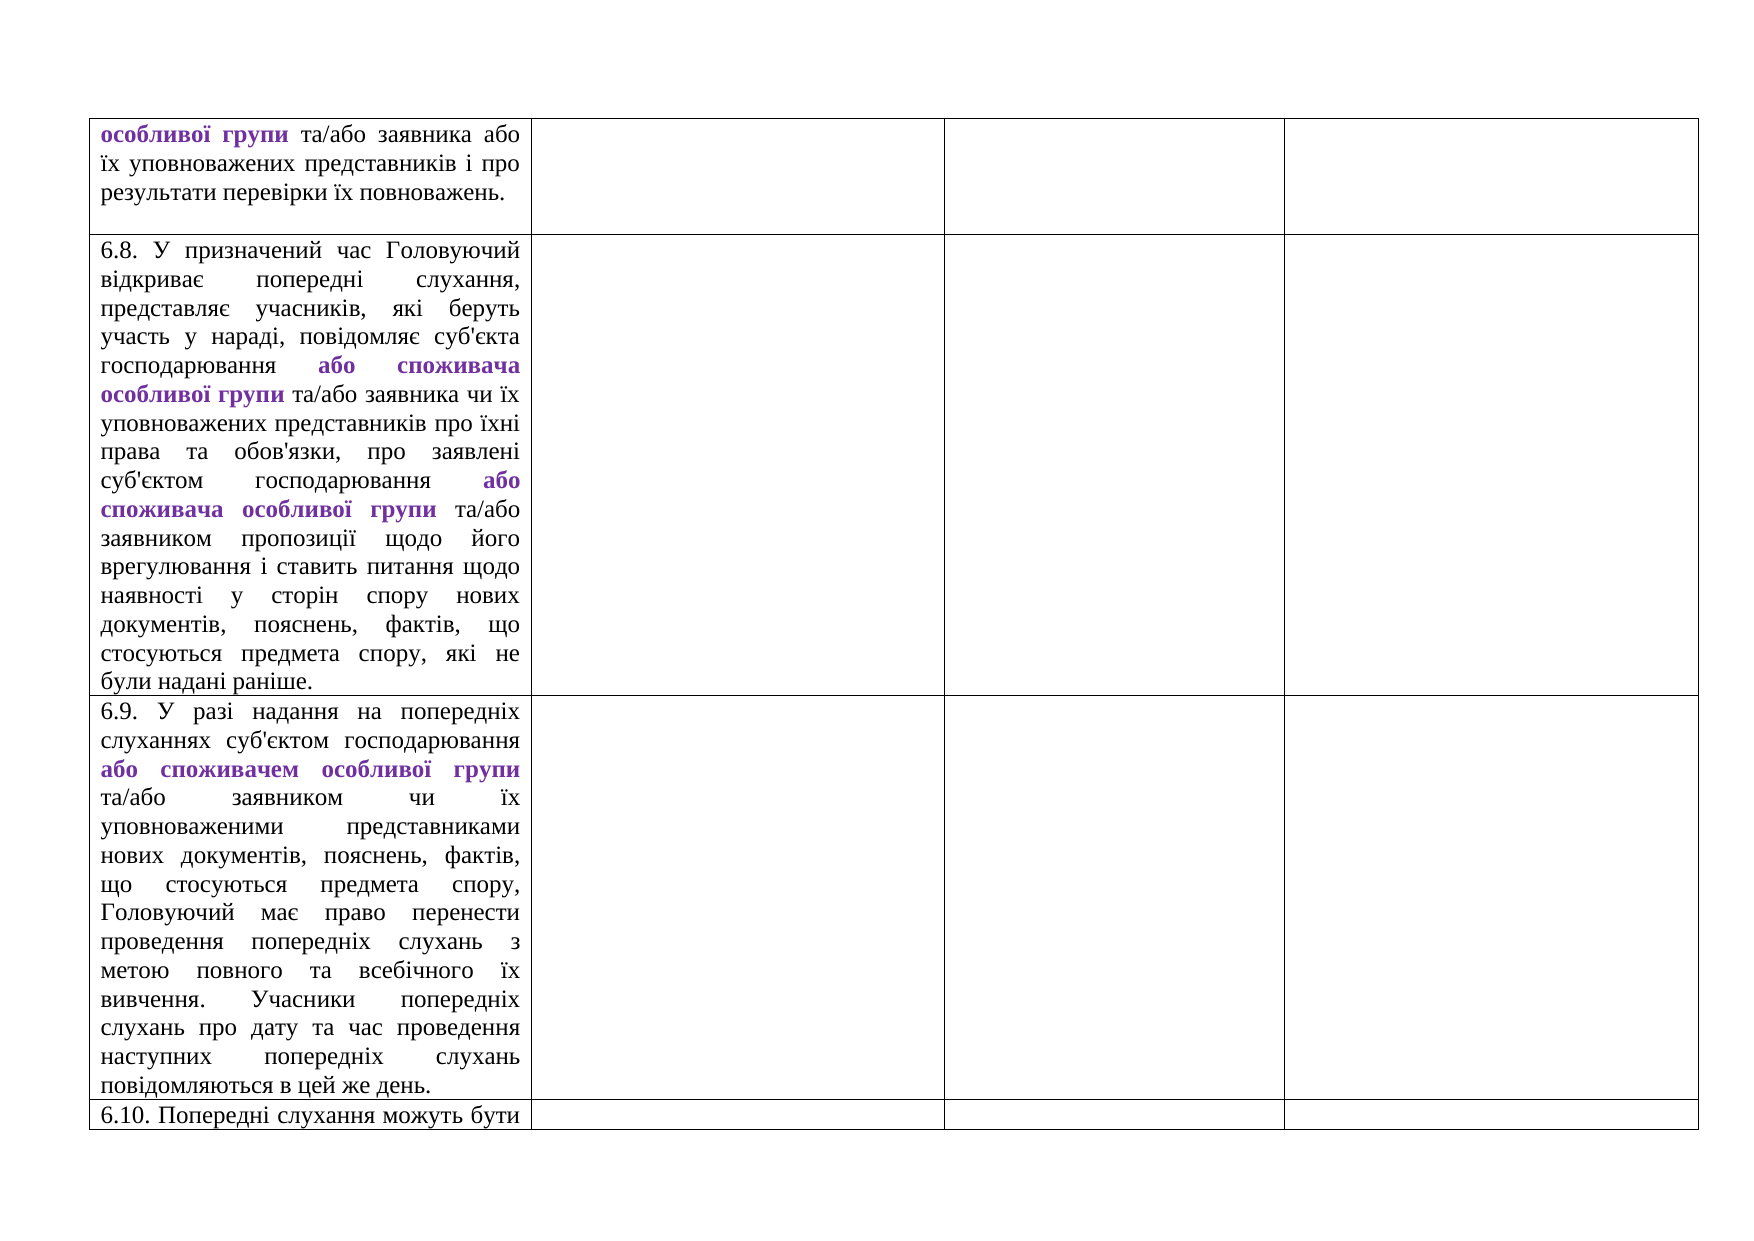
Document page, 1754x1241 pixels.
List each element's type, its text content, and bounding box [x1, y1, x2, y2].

table_cell [1285, 119, 1698, 234]
table_cell [532, 696, 944, 1099]
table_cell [90, 1100, 531, 1128]
table_cell [532, 119, 944, 234]
table_cell [1285, 696, 1698, 1099]
table_cell [945, 696, 1284, 1099]
table_cell [532, 235, 944, 695]
table_cell [1285, 1100, 1698, 1128]
table_cell [945, 119, 1284, 234]
table_cell 6.9. У разі надання на попередніх слуханнях суб'єктом господарювання або споживачем особливої групи та/або заявником чи їх уповноваженими представниками нових документів, пояснень, фактів, що стосуються предмета спору, Головуючий має право перенести проведення попередніх слухань з метою повного та всебічного їх вивчення. Учасники попередніх слухань про дату та час проведення наступних попередніх слухань повідомляються в цей же день. [90, 696, 531, 1099]
table_cell [1285, 235, 1698, 695]
table_cell [945, 235, 1284, 695]
table_cell [532, 1100, 944, 1128]
table_cell [945, 1100, 1284, 1128]
table_cell 6.8. У призначений час Головуючий відкриває попередні слухання, представляє учасників, які беруть участь у нараді, повідомляє суб'єкта господарювання або споживача особливої групи та/або заявника чи їх уповноважених представників про їхні права та обов'язки, про заявлені суб'єктом господарювання або споживача особливої групи та/або заявником пропозиції щодо його врегулювання і ставить питання щодо наявності у сторін спору нових документів, пояснень, фактів, що стосуються предмета спору, які не були надані раніше. [90, 235, 531, 695]
